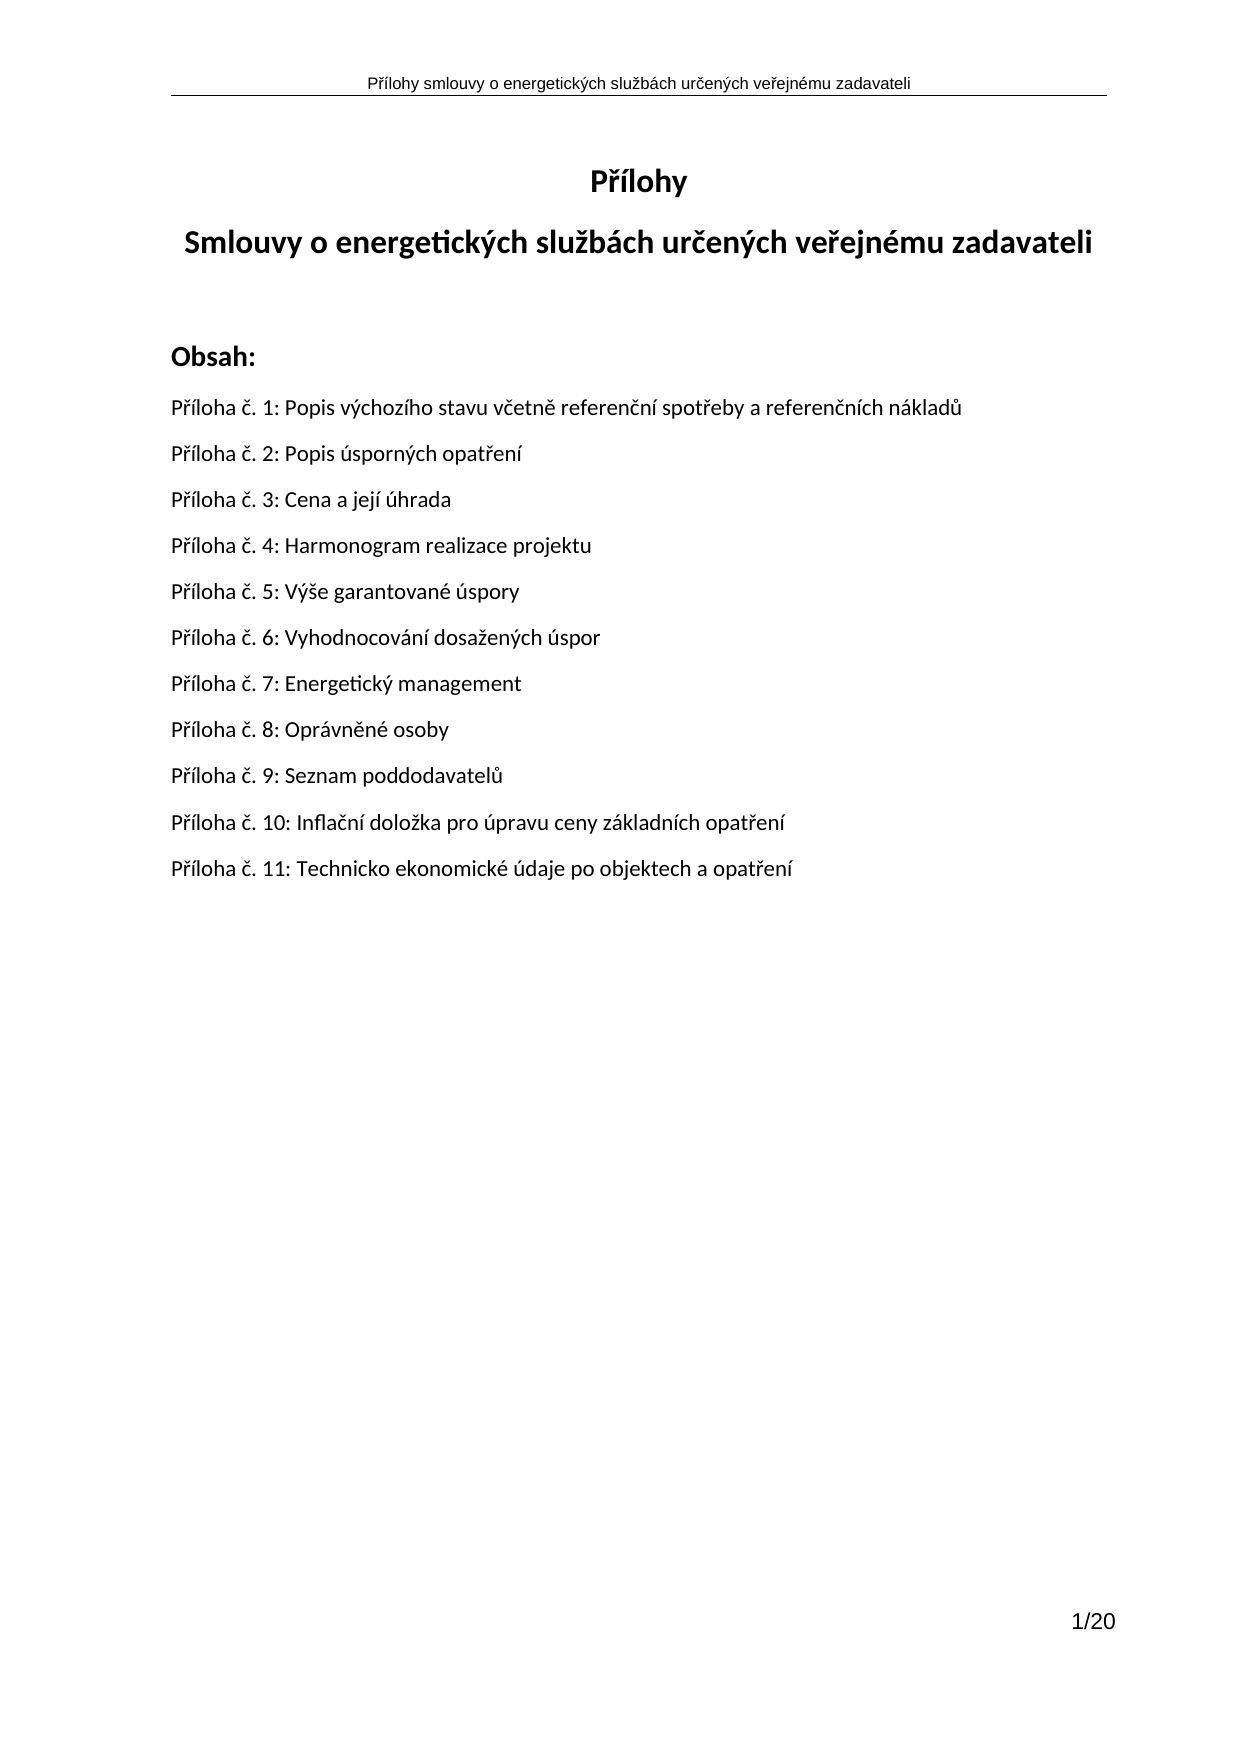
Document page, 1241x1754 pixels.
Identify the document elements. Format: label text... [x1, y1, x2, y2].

text Příloha č. 5: Výše garantované úspory [171, 577, 1107, 606]
text Příloha č. 8: Oprávněné osoby [171, 716, 1107, 744]
text Příloha č. 11: Technicko ekonomické údaje po objektech a opatření [171, 854, 1107, 882]
text Příloha č. 4: Harmonogram realizace projektu [171, 531, 1107, 559]
text Příloha č. 9: Seznam poddodavatelů [171, 762, 1107, 790]
text Obsah: [171, 338, 1107, 374]
text Příloha č. 3: Cena a její úhrada [171, 485, 1107, 513]
text Přílohy [171, 160, 1107, 201]
text Příloha č. 7: Energetický management [171, 669, 1107, 698]
text Příloha č. 6: Vyhodnocování dosažených úspor [171, 623, 1107, 652]
text Příloha č. 10: Inflační doložka pro úpravu ceny základních opatření [171, 808, 1107, 836]
text Příloha č. 2: Popis úsporných opatření [171, 439, 1107, 467]
text Smlouvy o energetických službách určených veřejnému zadavateli [171, 222, 1107, 262]
text Příloha č. 1: Popis výchozího stavu včetně referenční spotřeby a referenčních nákladů [171, 393, 1107, 421]
